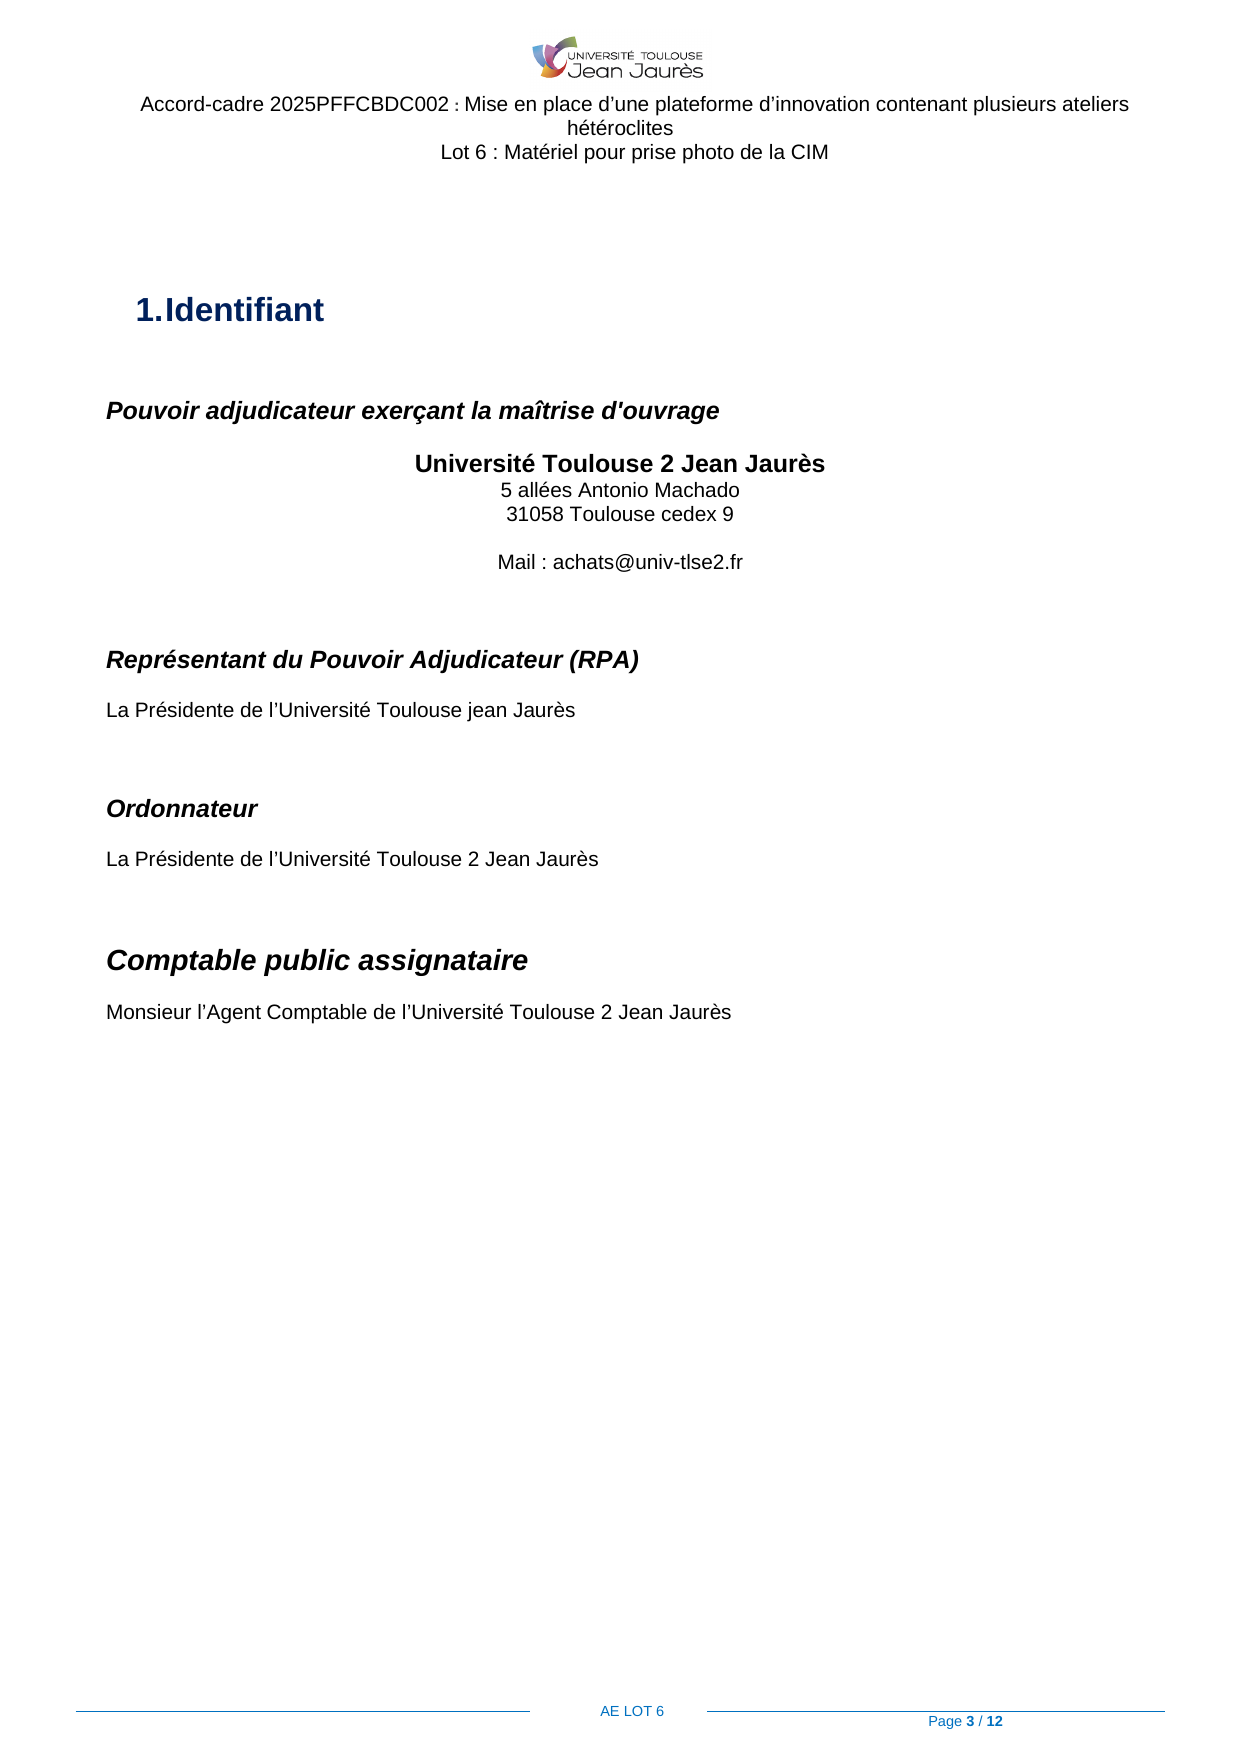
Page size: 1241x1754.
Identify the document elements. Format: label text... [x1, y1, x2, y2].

text Monsieur l’Agent Comptable de l’Université Toulouse 2 Jean Jaurès [106, 1000, 1134, 1024]
text Ordonnateur [106, 794, 1134, 823]
text La Présidente de l’Université Toulouse 2 Jean Jaurès [106, 847, 1134, 871]
text Université Toulouse 2 Jean Jaurès [106, 449, 1134, 478]
text La Présidente de l’Université Toulouse jean Jaurès [106, 698, 1134, 722]
text Pouvoir adjudicateur exerçant la maîtrise d'ouvrage [106, 396, 1134, 425]
text Représentant du Pouvoir Adjudicateur (RPA) [106, 646, 1134, 674]
picture [528, 29, 712, 92]
title Identifiant [135, 290, 1134, 329]
text Comptable public assignataire [106, 943, 1134, 976]
text 5 allées Antonio Machado [106, 478, 1134, 502]
text 31058 Toulouse cedex 9 [106, 502, 1134, 526]
text Mail : achats@univ-tlse2.fr [106, 550, 1134, 574]
